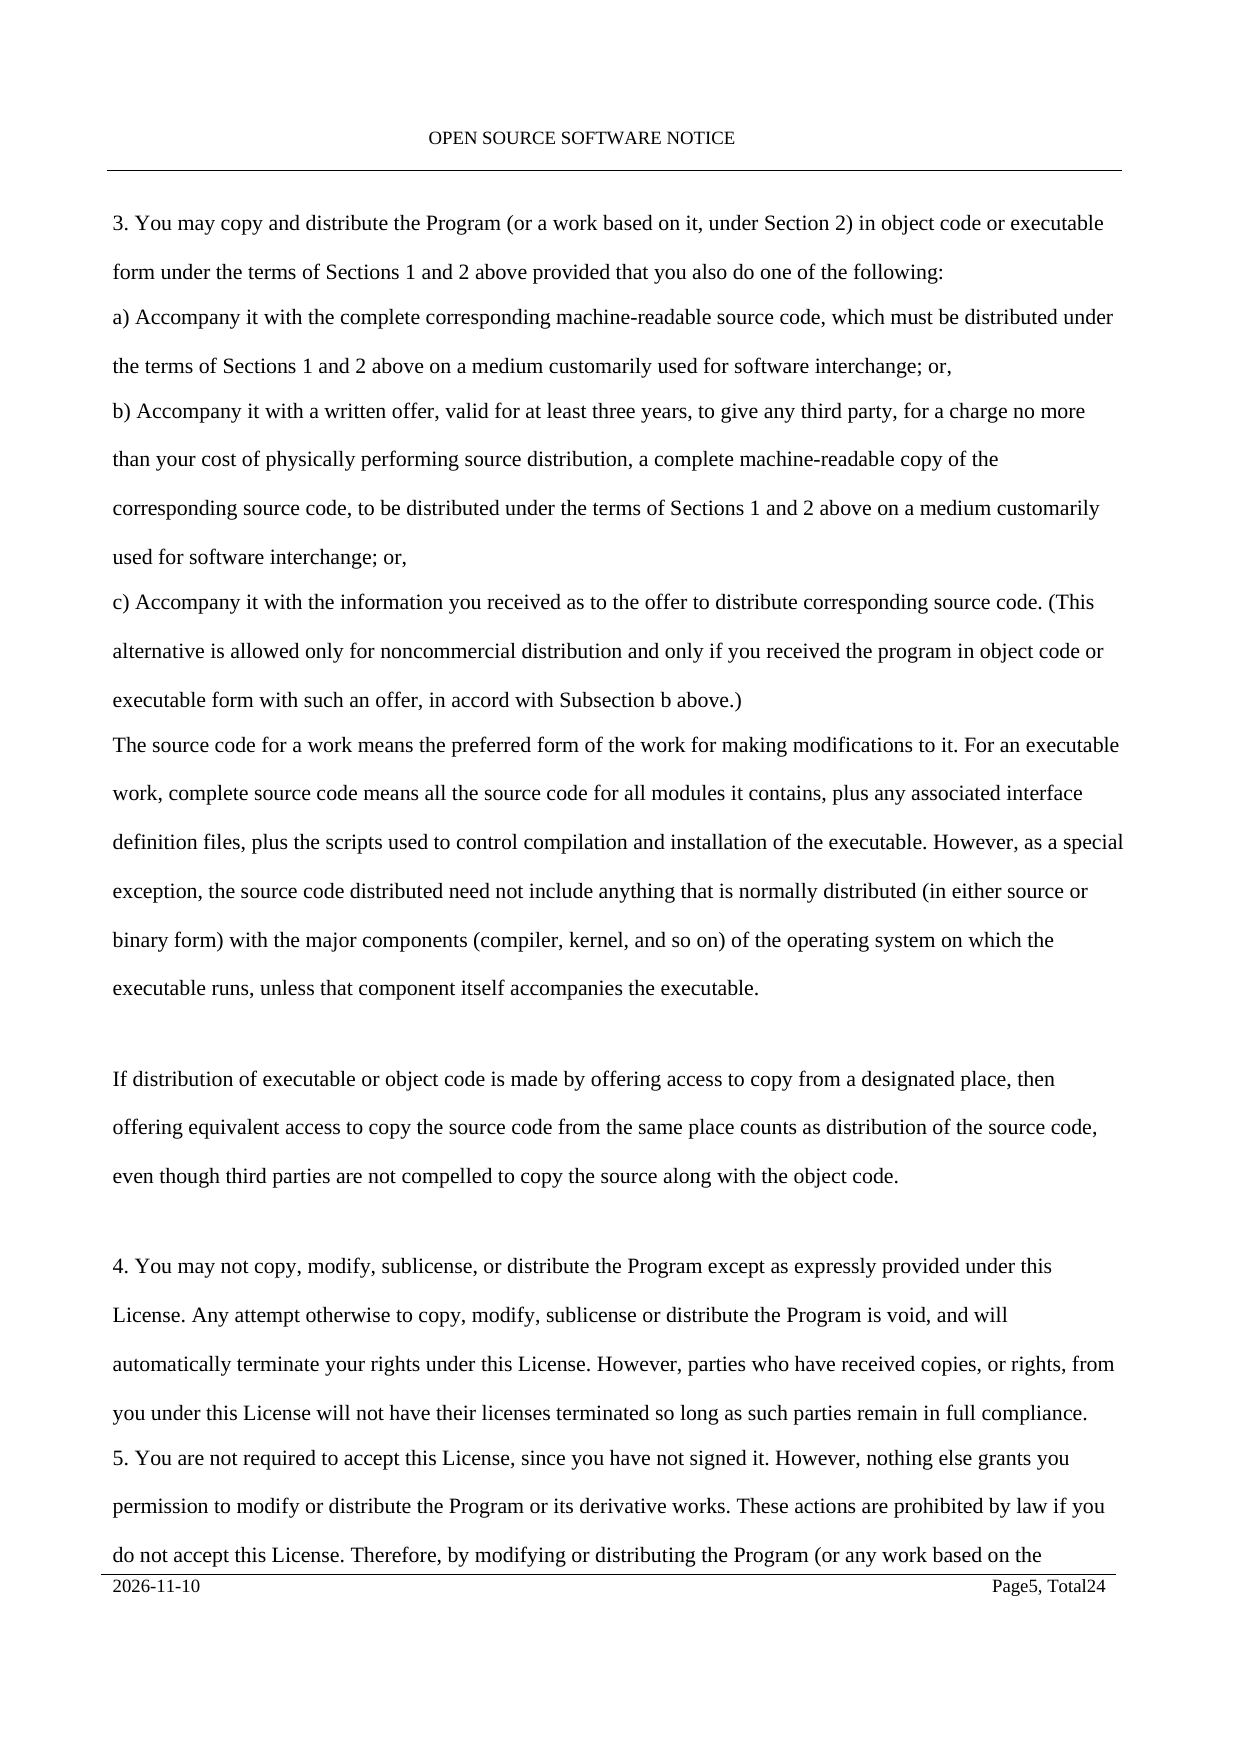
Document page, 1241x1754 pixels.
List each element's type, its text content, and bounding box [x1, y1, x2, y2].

text 4. You may not copy, modify, sublicense, or distribute the Program except as expressly provided under this License. Any attempt otherwise to copy, modify, sublicense or distribute the Program is void, and will automatically terminate your rights under this License. However, parties who have received copies, or rights, from you under this License will not have their licenses terminated so long as such parties remain in full compliance. [112, 1250, 1128, 1428]
text a) Accompany it with the complete corresponding machine-readable source code, which must be distributed under the terms of Sections 1 and 2 above on a medium customarily used for software interchange; or, [112, 300, 1128, 381]
text The source code for a work means the preferred form of the work for making modifications to it. For an executable work, complete source code means all the source code for all modules it contains, plus any associated interface definition files, plus the scripts used to control compilation and installation of the executable. However, as a special exception, the source code distributed need not include anything that is normally distributed (in either source or binary form) with the major components (compiler, kernel, and so on) of the operating system on which the executable runs, unless that component itself accompanies the executable. [112, 728, 1128, 1004]
text 3. You may copy and distribute the Program (or a work based on it, under Section 2) in object code or executable form under the terms of Sections 1 and 2 above provided that you also do one of the following: [112, 206, 1128, 288]
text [112, 1441, 1128, 1571]
text b) Accompany it with a written offer, valid for at least three years, to give any third party, for a charge no more than your cost of physically performing source distribution, a complete machine-readable copy of the corresponding source code, to be distributed under the terms of Sections 1 and 2 above on a medium customarily used for software interchange; or, [112, 394, 1128, 573]
text If distribution of executable or object code is made by offering access to copy from a designated place, then offering equivalent access to copy the source code from the same place counts as distribution of the source code, even though third parties are not compelled to copy the source along with the object code. [112, 1062, 1128, 1192]
text c) Accompany it with the information you received as to the offer to distribute corresponding source code. (This alternative is allowed only for noncommercial distribution and only if you received the program in object code or executable form with such an offer, in accord with Subsection b above.) [112, 585, 1128, 715]
